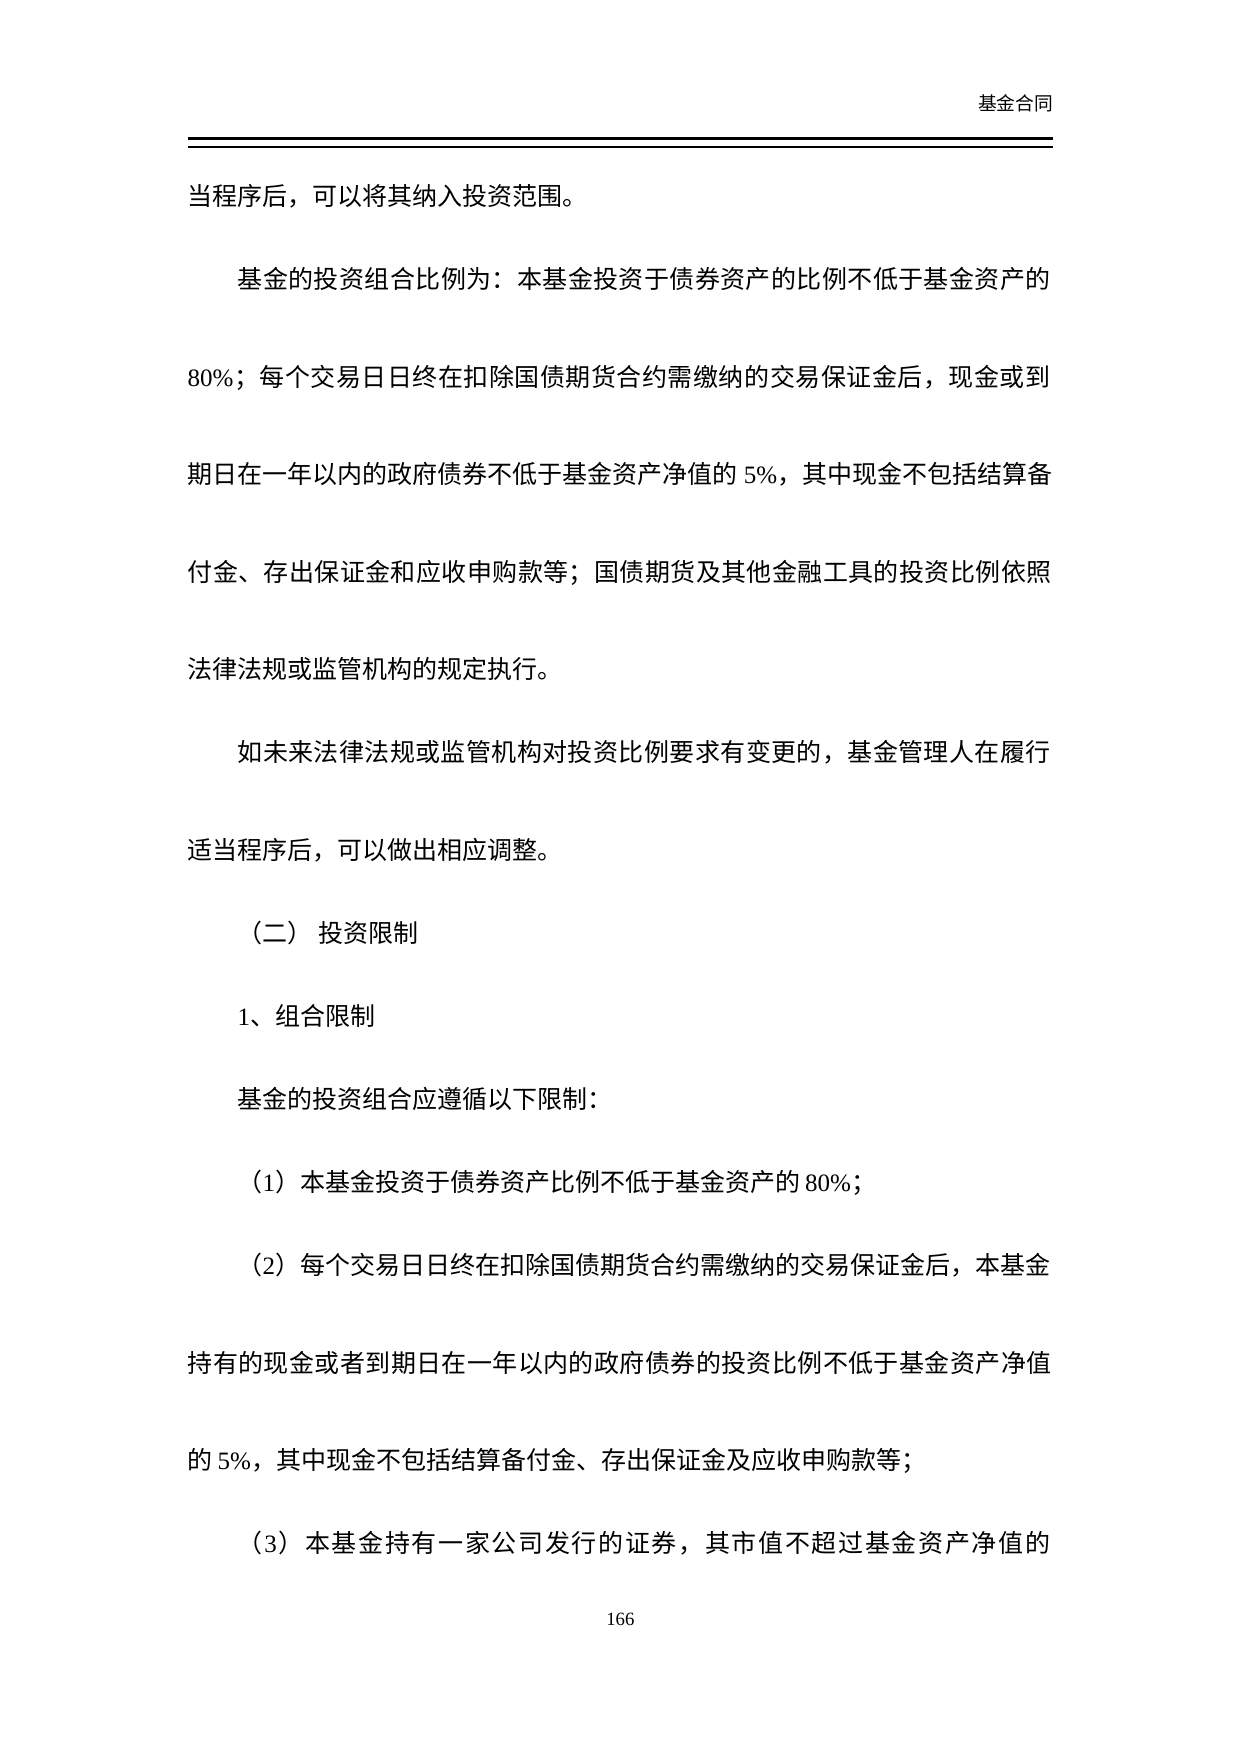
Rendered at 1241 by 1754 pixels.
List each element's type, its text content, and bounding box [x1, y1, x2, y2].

text （1）本基金投资于债券资产比例不低于基金资产的80%； [187, 1148, 1053, 1213]
text （二） 投资限制 [187, 899, 1053, 964]
text 基金的投资组合比例为：本基金投资于债券资产的比例不低于基金资产的80%；每个交易日日终在扣除国债期货合约需缴纳的交易保证金后，现金或到期日在一年以内的政府债券不低于基金资产净值的5%，其中现金不包括结算备付金、存出保证金和应收申购款等；国债期货及其他金融工具的投资比例依照法律法规或监管机构的规定执行。 [187, 245, 1053, 700]
text 基金的投资组合应遵循以下限制： [187, 1065, 1053, 1130]
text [187, 1509, 1053, 1574]
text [187, 162, 1053, 227]
text 1、组合限制 [187, 982, 1053, 1047]
text （2）每个交易日日终在扣除国债期货合约需缴纳的交易保证金后，本基金持有的现金或者到期日在一年以内的政府债券的投资比例不低于基金资产净值的5%，其中现金不包括结算备付金、存出保证金及应收申购款等； [187, 1231, 1053, 1491]
text 如未来法律法规或监管机构对投资比例要求有变更的，基金管理人在履行适当程序后，可以做出相应调整。 [187, 718, 1053, 881]
